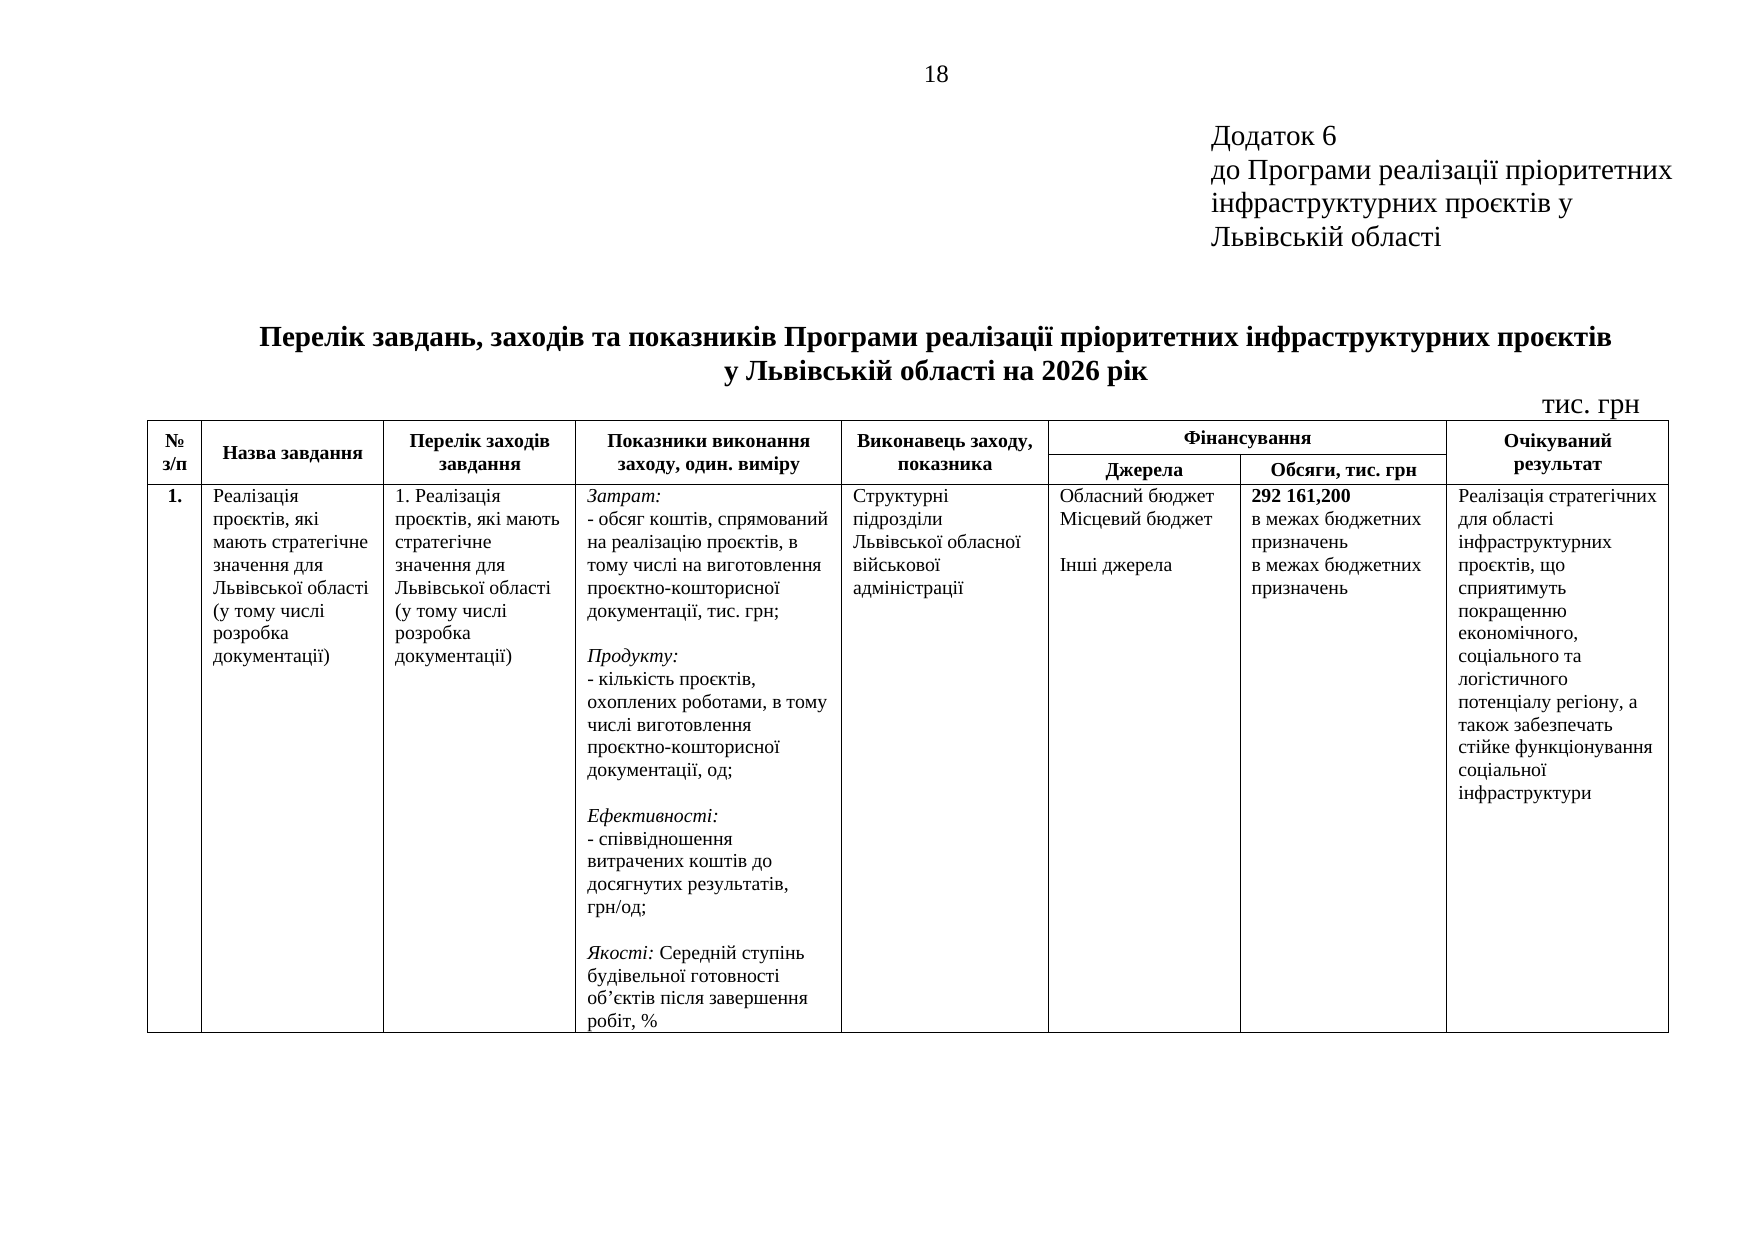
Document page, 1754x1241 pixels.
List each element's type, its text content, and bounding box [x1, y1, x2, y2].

text Перелік завдань, заходів та показників Програми реалізації пріоритетних інфраструктурних проєктів [177, 319, 1695, 353]
table_cell Обсяги, тис. грн [1241, 455, 1446, 483]
table_cell Затрат: - обсяг коштів, спрямований на реалізацію проєктів, в тому числі на виготовлення проєктно-кошторисної документації, тис. грн; Продукту: - кількість проєктів, охоплених роботами, в тому числі виготовлення проєктно-кошторисної документації, од; Ефективності: - співвідношення витрачених коштів до досягнутих результатів, грн/од; Якості: Середній ступінь будівельної готовності об’єктів після завершення робіт, % [576, 485, 841, 1032]
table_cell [842, 485, 1048, 1032]
table_header Очікуваний результат [1447, 421, 1668, 483]
table_header № з/п [148, 421, 201, 483]
text інфраструктурних проєктів у Львівській області [1211, 185, 1695, 252]
table_header Виконавець заходу, показника [842, 421, 1048, 483]
table_cell Реалізація стратегічних для області інфраструктурних проєктів, що сприятимуть покращенню економічного, соціального та логістичного потенціалу регіону, а також забезпечать стійке функціонування соціальної інфраструктури [1447, 485, 1668, 1032]
table_header Показники виконання заходу, один. виміру [576, 421, 841, 483]
table_cell 292 161,200 в межах бюджетних призначень в межах бюджетних призначень [1241, 485, 1446, 1032]
text у Львівській області на 2026 рік [177, 353, 1695, 387]
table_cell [1049, 485, 1240, 1032]
table_header Перелік заходів завдання [384, 421, 575, 483]
text Додаток 6 [177, 118, 1695, 152]
text тис. грн [177, 387, 1695, 420]
table_cell Реалізація проєктів, які мають стратегічне значення для Львівської області (у тому числі розробка документації) [202, 485, 383, 1032]
table_cell Джерела [1049, 455, 1240, 483]
text до Програми реалізації пріоритетних [177, 152, 1695, 185]
table_cell 1. Реалізація проєктів, які мають стратегічне значення для Львівської області (у тому числі розробка документації) [384, 485, 575, 1032]
table_cell 1. [148, 485, 201, 1032]
table_header Фінансування [1049, 421, 1446, 454]
table_header Назва завдання [202, 421, 383, 483]
